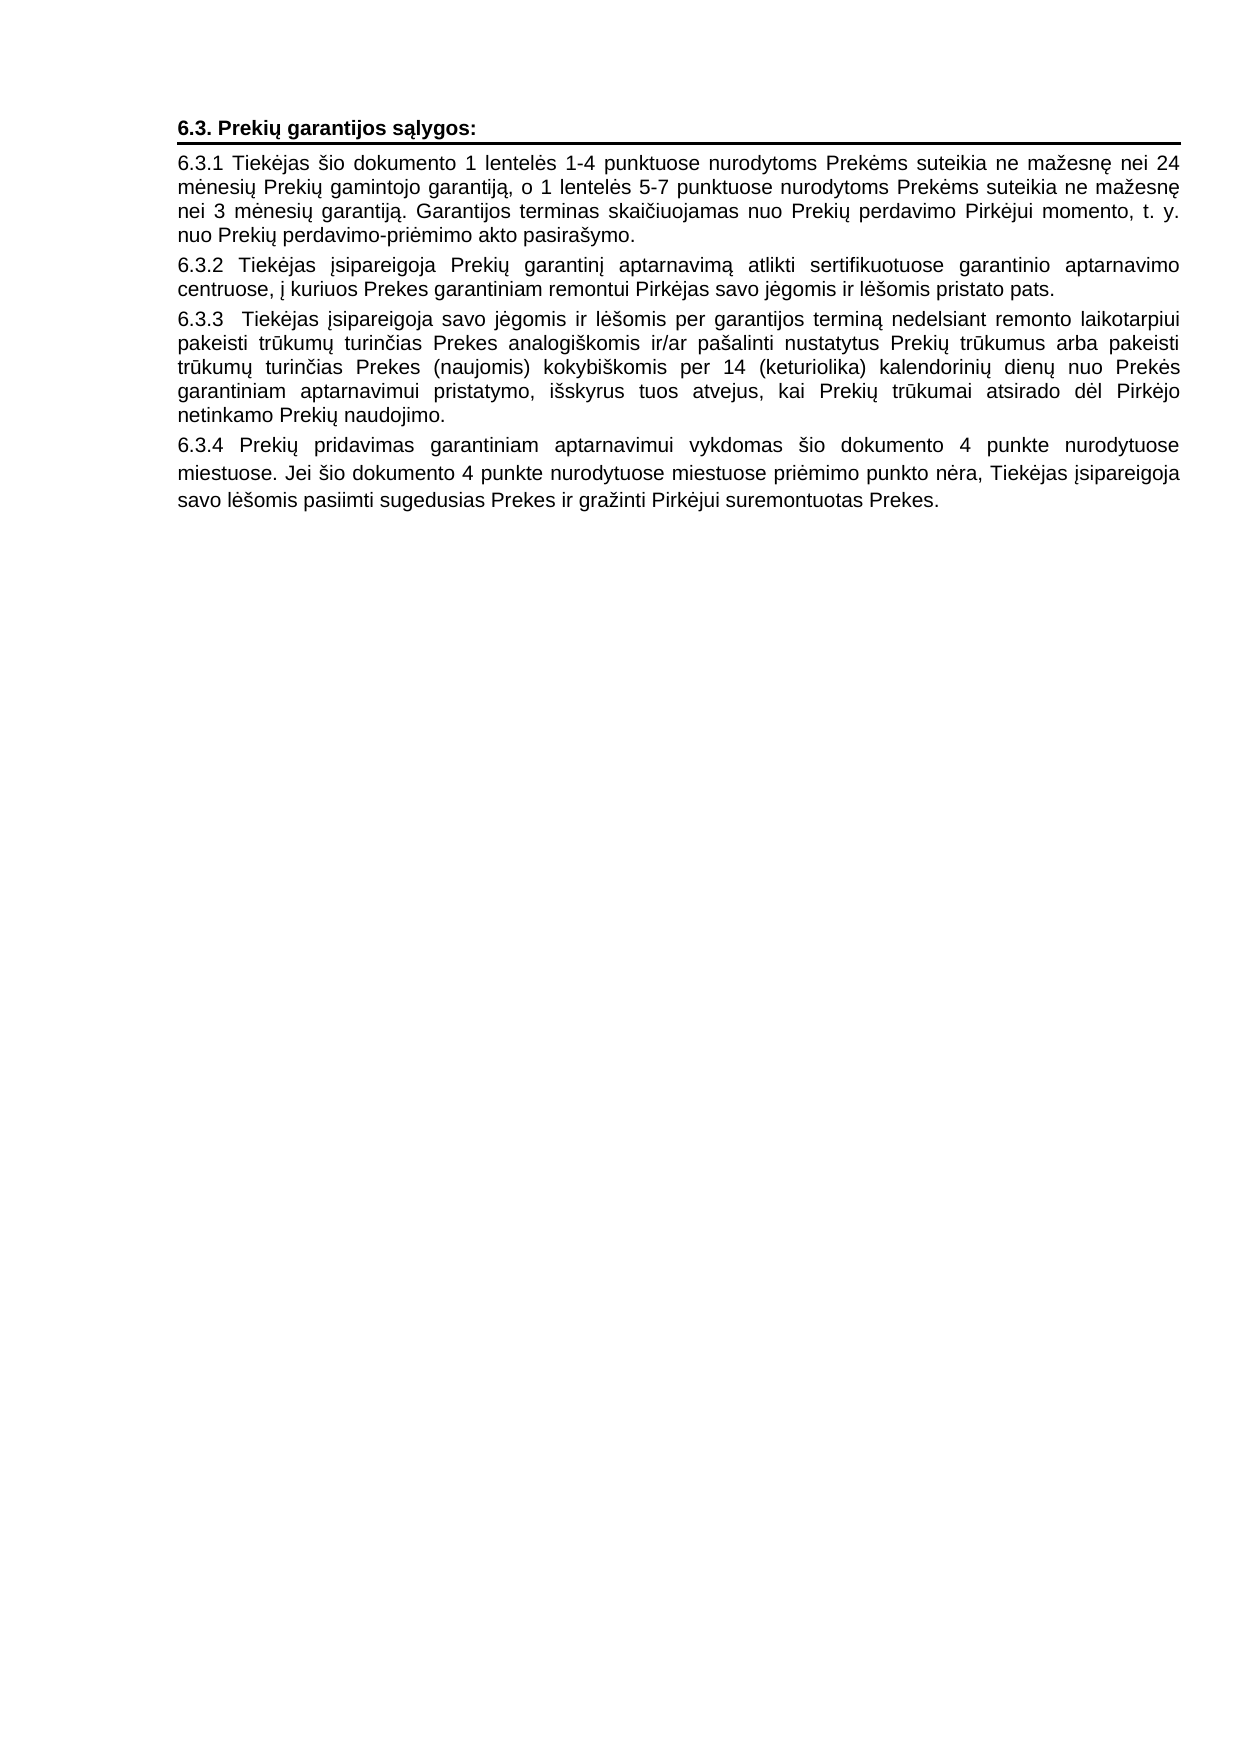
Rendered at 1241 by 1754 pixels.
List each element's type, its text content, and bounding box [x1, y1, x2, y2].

text 6.3.2 Tiekėjas įsipareigoja Prekių garantinį aptarnavimą atlikti sertifikuotuose garantinio aptarnavimo centruose, į kuriuos Prekes garantiniam remontui Pirkėjas savo jėgomis ir lėšomis pristato pats. [177, 253, 1181, 301]
text 6.3. Prekių garantijos sąlygos: [177, 116, 1181, 142]
list 6.3.4 Prekių pridavimas garantiniam aptarnavimui vykdomas šio dokumento 4 punkte nurodytuose miestuose. Jei šio dokumento 4 punkte nurodytuose miestuose priėmimo punkto nėra, Tiekėjas įsipareigoja savo lėšomis pasiimti sugedusias Prekes ir gražinti Pirkėjui suremontuotas Prekes. [177, 433, 1181, 512]
text 6.3.1 Tiekėjas šio dokumento 1 lentelės 1-4 punktuose nurodytoms Prekėms suteikia ne mažesnę nei 24 mėnesių Prekių gamintojo garantiją, o 1 lentelės 5-7 punktuose nurodytoms Prekėms suteikia ne mažesnę nei 3 mėnesių garantiją. Garantijos terminas skaičiuojamas nuo Prekių perdavimo Pirkėjui momento, t. y. nuo Prekių perdavimo-priėmimo akto pasirašymo. [177, 151, 1181, 247]
text 6.3.3 Tiekėjas įsipareigoja savo jėgomis ir lėšomis per garantijos terminą nedelsiant remonto laikotarpiui pakeisti trūkumų turinčias Prekes analogiškomis ir/ar pašalinti nustatytus Prekių trūkumus arba pakeisti trūkumų turinčias Prekes (naujomis) kokybiškomis per 14 (keturiolika) kalendorinių dienų nuo Prekės garantiniam aptarnavimui pristatymo, išskyrus tuos atvejus, kai Prekių trūkumai atsirado dėl Pirkėjo netinkamo Prekių naudojimo. [177, 307, 1181, 427]
